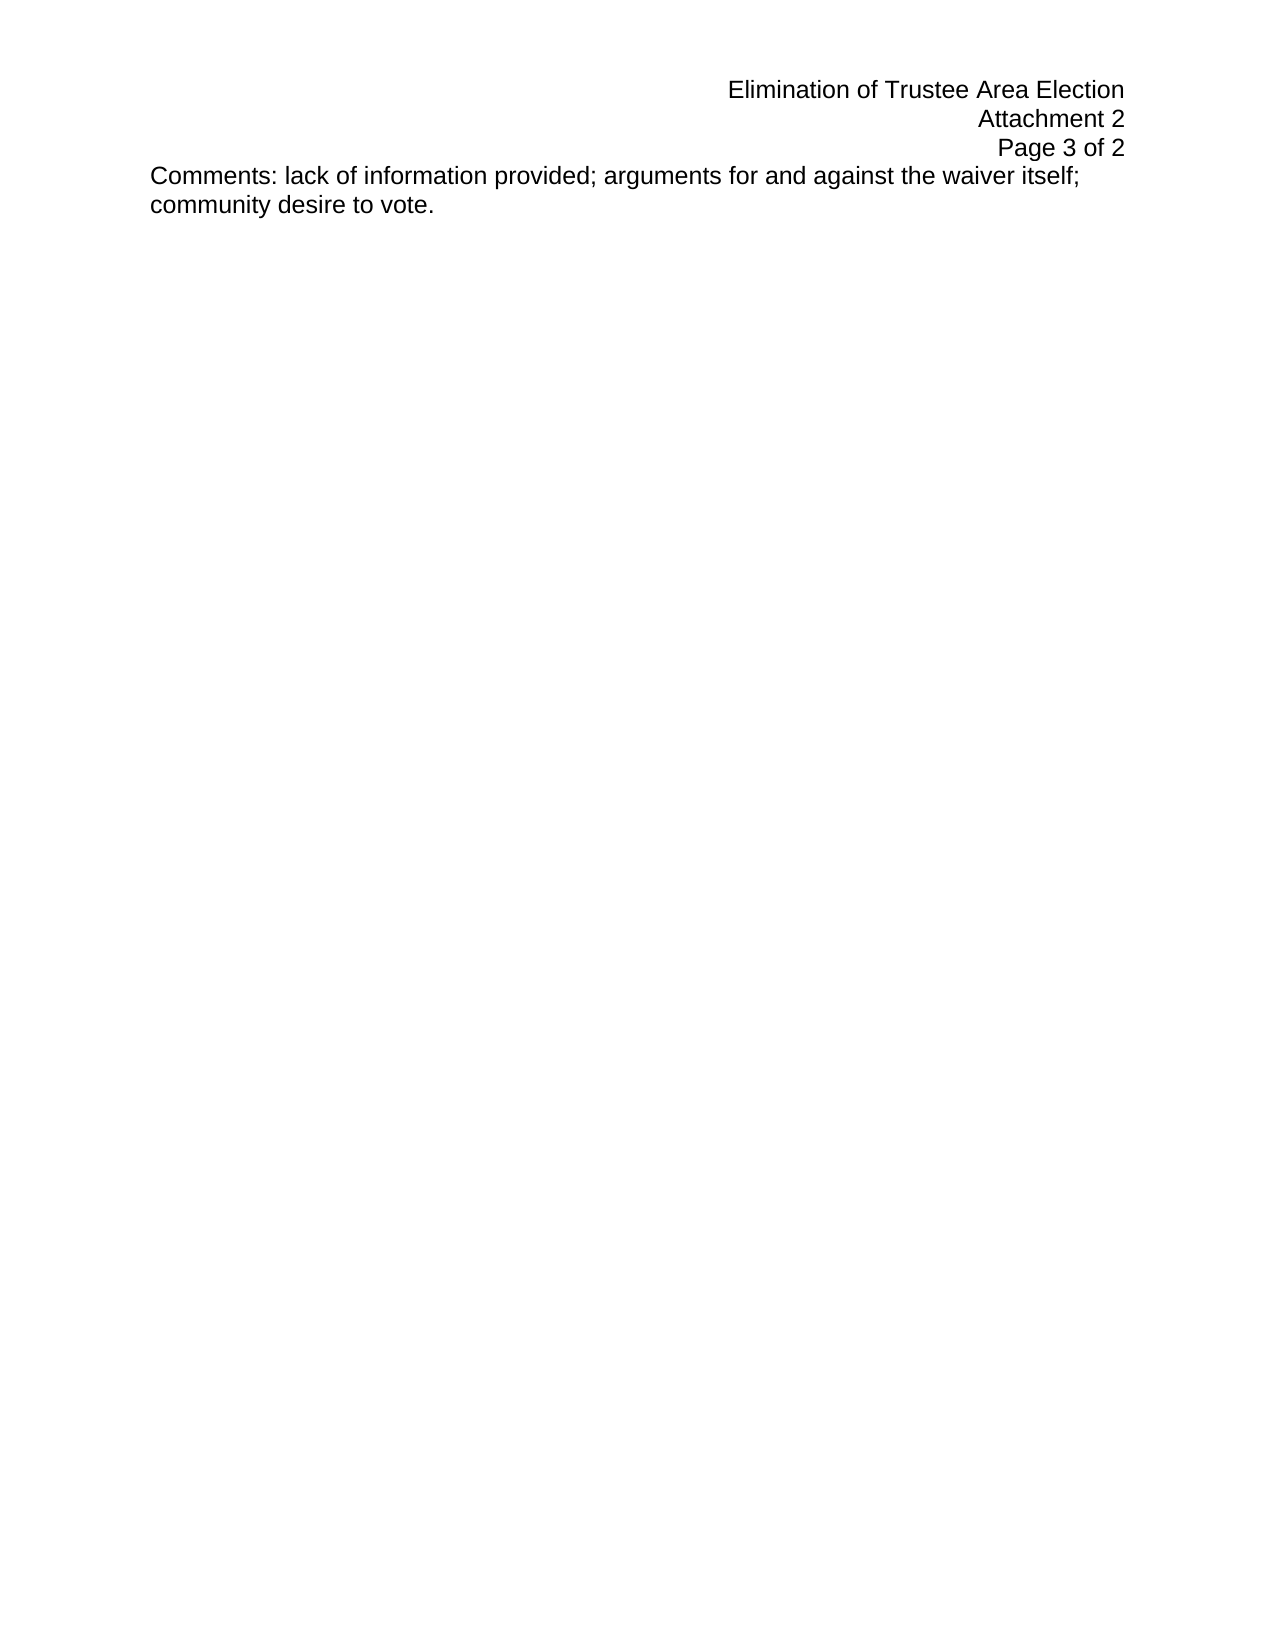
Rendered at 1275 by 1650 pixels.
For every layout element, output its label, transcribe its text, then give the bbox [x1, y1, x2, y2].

text Comments: lack of information provided; arguments for and against the waiver itself; community desire to vote. [435, 161, 1125, 219]
